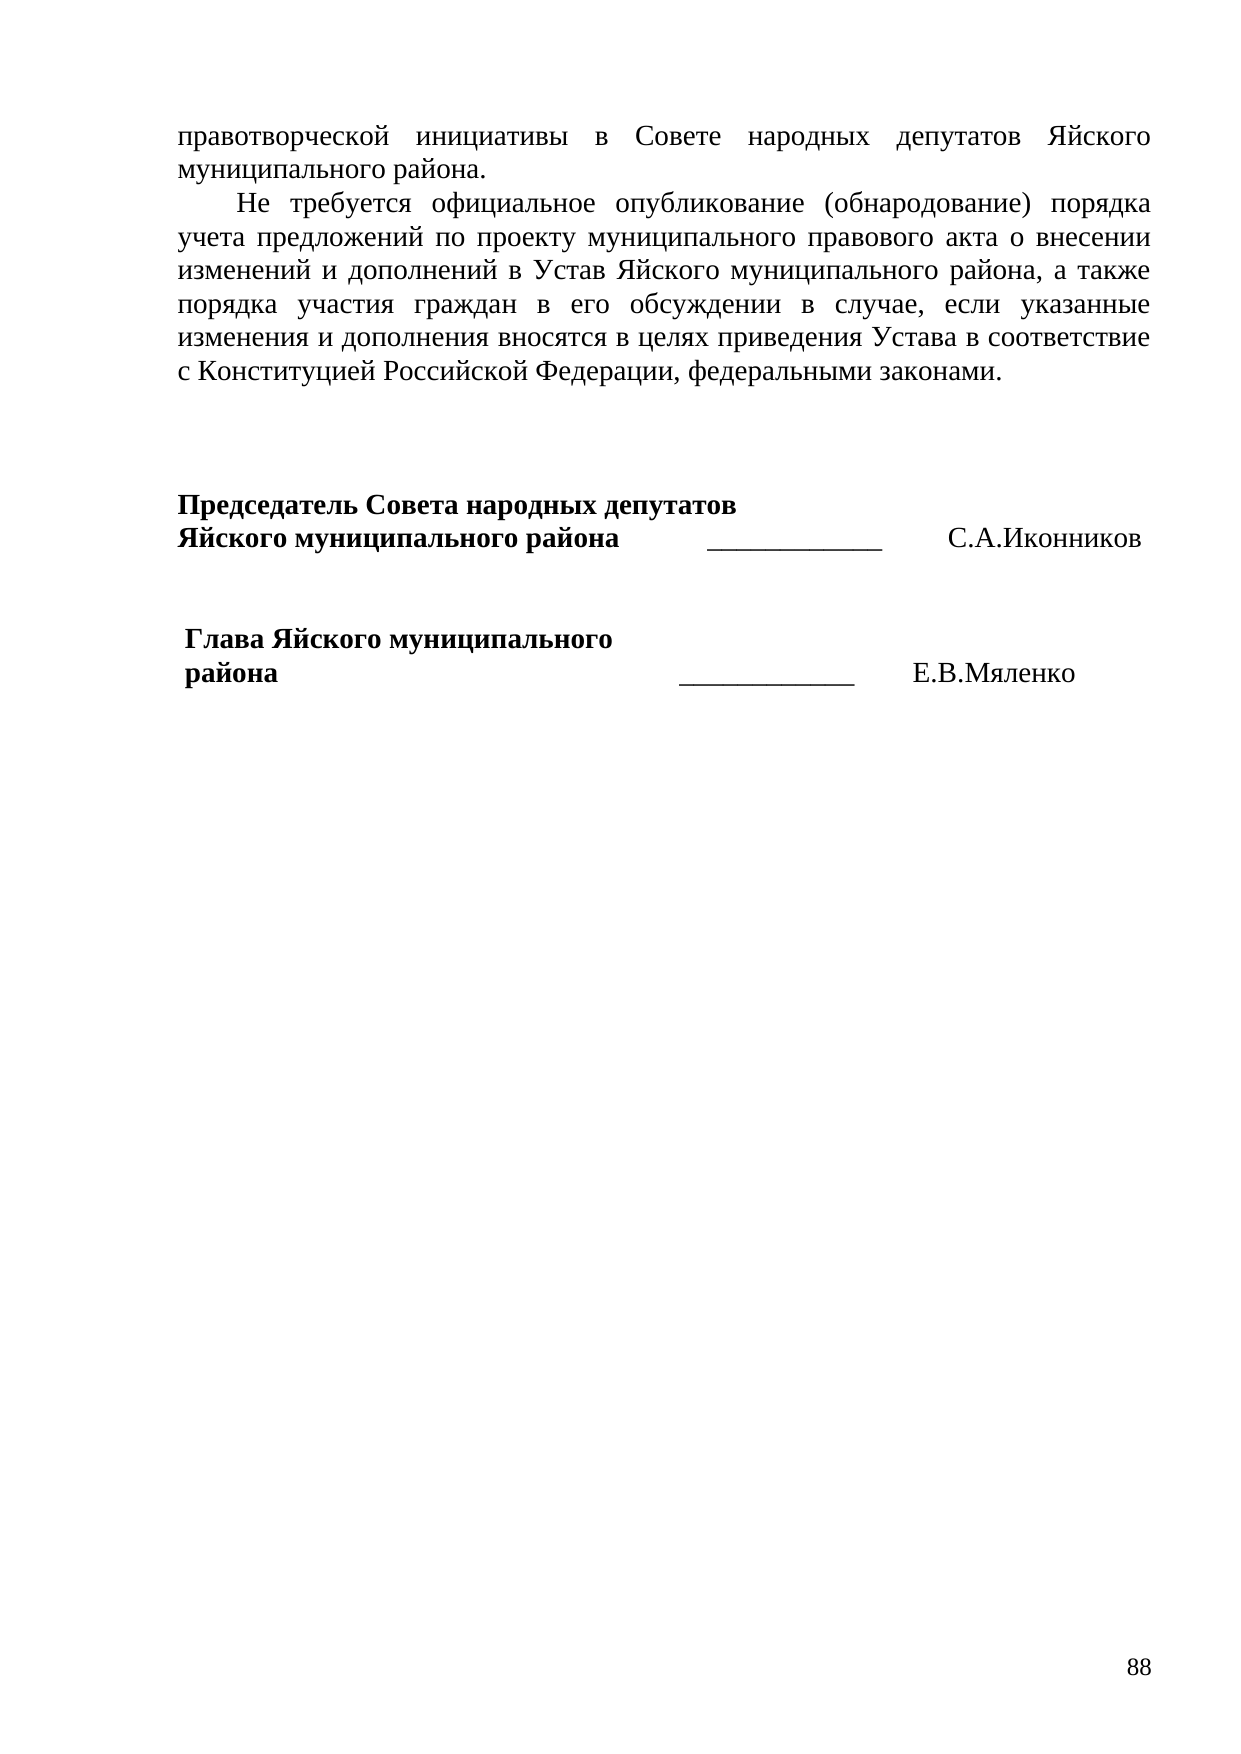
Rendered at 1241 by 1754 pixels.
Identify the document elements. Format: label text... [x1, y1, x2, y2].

text Не требуется официальное опубликование (обнародование) порядка учета предложений по проекту муниципального правового акта о внесении изменений и дополнений в Устав Яйского муниципального района, а также порядка участия граждан в его обсуждении в случае, если указанные изменения и дополнения вносятся в целях приведения Устава в соответствие с Конституцией Российской Федерации, федеральными законами. [177, 185, 1152, 386]
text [177, 118, 1152, 185]
text района ____________ Е.В.Мяленко [177, 655, 1152, 688]
text Председатель Совета народных депутатов [177, 487, 1152, 521]
text Яйского муниципального района ____________ С.А.Иконников [177, 521, 1152, 554]
text Глава Яйского муниципального [177, 621, 1152, 655]
